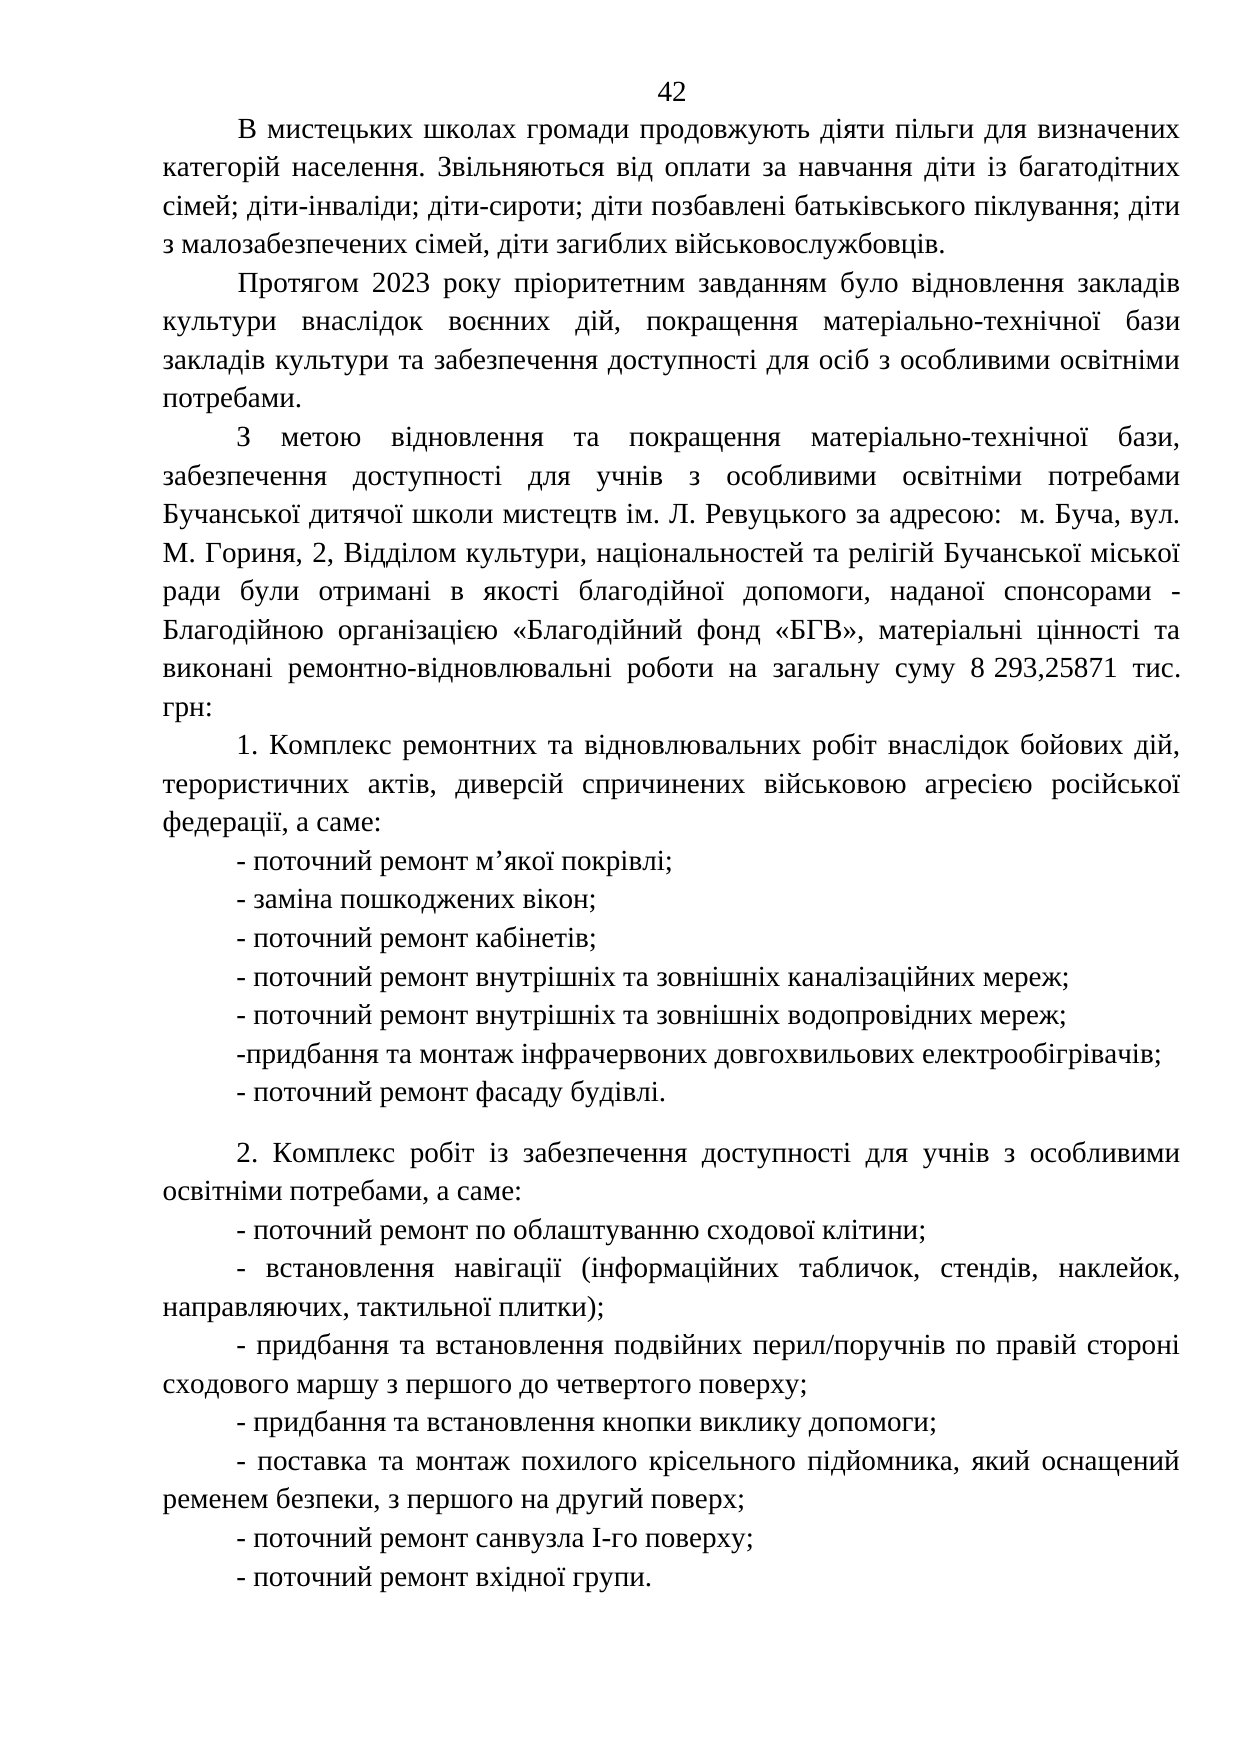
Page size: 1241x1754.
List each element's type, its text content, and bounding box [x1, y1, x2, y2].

text - встановлення навігації (інформаційних табличок, стендів, наклейок, направляючих, тактильної плитки); [162, 1250, 1181, 1322]
text - поточний ремонт м’якої покрівлі; [162, 843, 1181, 877]
text -придбання та монтаж інфрачервоних довгохвильових електрообігрівачів; [162, 1036, 1181, 1069]
text - придбання та встановлення кнопки виклику допомоги; [162, 1404, 1181, 1438]
text Протягом 2023 року пріоритетним завданням було відновлення закладів культури внаслідок воєнних дій, покращення матеріально-технічної бази закладів культури та забезпечення доступності для осіб з особливими освітніми потребами. [162, 265, 1181, 414]
text - поточний ремонт фасаду будівлі. [162, 1074, 1181, 1108]
text - заміна пошкоджених вікон; [162, 882, 1181, 915]
text 1. Комплекс ремонтних та відновлювальних робіт внаслідок бойових дій, терористичних актів, диверсій спричинених військовою агресією російської федерації, а саме: [162, 727, 1181, 838]
text - поточний ремонт внутрішніх та зовнішніх водопровідних мереж; [162, 997, 1181, 1031]
text - поточний ремонт внутрішніх та зовнішніх каналізаційних мереж; [162, 959, 1181, 992]
text - поточний ремонт вхідної групи. [162, 1559, 1181, 1592]
text - поставка та монтаж похилого крісельного підйомника, який оснащений ременем безпеки, з першого на другий поверх; [162, 1443, 1181, 1515]
text 2. Комплекс робіт із забезпечення доступності для учнів з особливими освітніми потребами, а саме: [162, 1135, 1181, 1207]
text В мистецьких школах громади продовжують діяти пільги для визначених категорій населення. Звільняються від оплати за навчання діти із багатодітних сімей; діти-інваліди; діти-сироти; діти позбавлені батьківського піклування; діти з малозабезпечених сімей, діти загиблих військовослужбовців. [162, 111, 1181, 260]
text З метою відновлення та покращення матеріально-технічної бази, забезпечення доступності для учнів з особливими освітніми потребами Бучанської дитячої школи мистецтв ім. Л. Ревуцького за адресою: м. Буча, вул. М. Гориня, 2, Відділом культури, національностей та релігій Бучанської міської ради були отримані в якості благодійної допомоги, наданої спонсорами - Благодійною організацією «Благодійний фонд «БГВ», матеріальні цінності та виконані ремонтно-відновлювальні роботи на загальну суму 8 293,25871 тис. грн: [162, 419, 1181, 722]
text - поточний ремонт кабінетів; [162, 920, 1181, 954]
text - поточний ремонт санвузла І-го поверху; [162, 1520, 1181, 1554]
text - поточний ремонт по облаштуванню сходової клітини; [162, 1212, 1181, 1245]
text - придбання та встановлення подвійних перил/поручнів по правій стороні сходового маршу з першого до четвертого поверху; [162, 1327, 1181, 1399]
